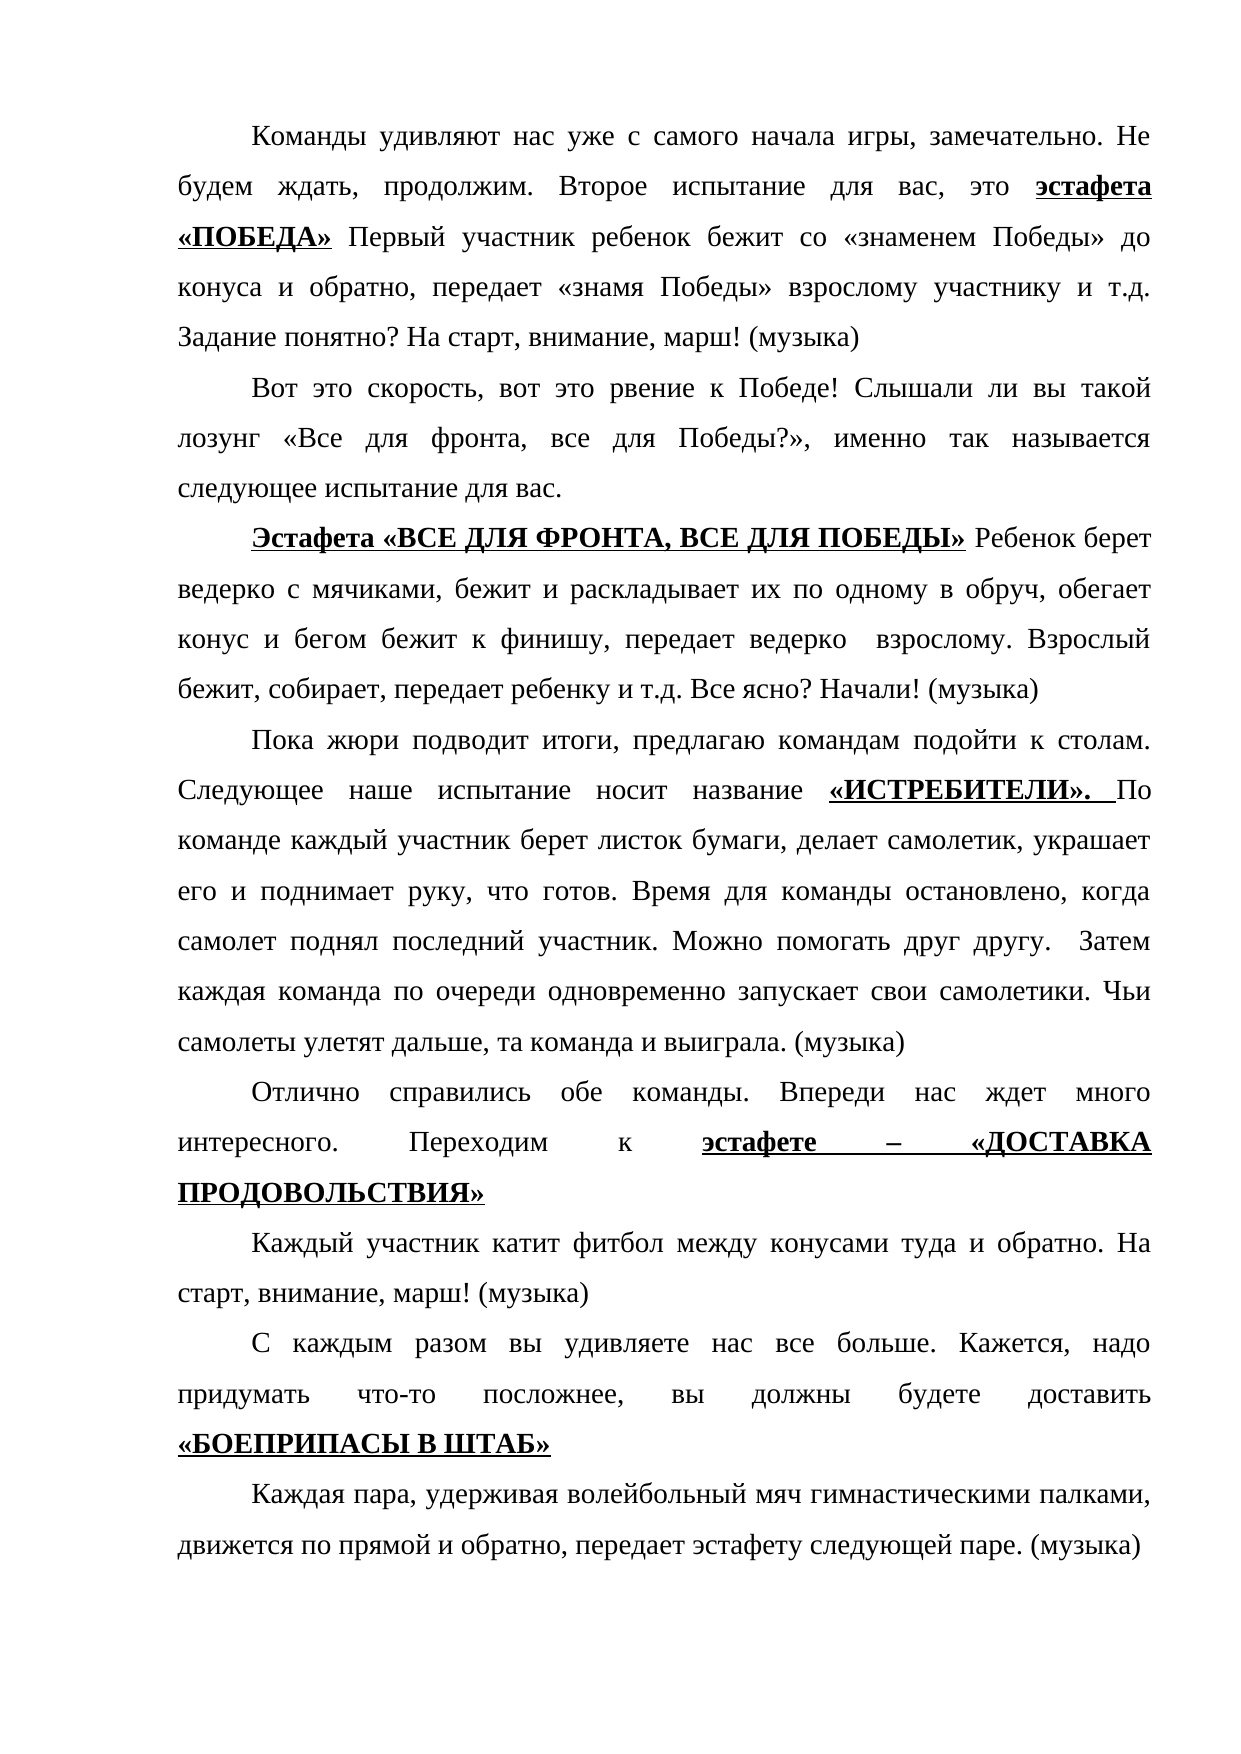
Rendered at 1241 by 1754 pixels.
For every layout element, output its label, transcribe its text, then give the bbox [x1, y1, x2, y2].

text Команды удивляют нас уже с самого начала игры, замечательно. Не будем ждать, продолжим. Второе испытание для вас, это эстафета «ПОБЕДА» Первый участник ребенок бежит со «знаменем Победы» до конуса и обратно, передает «знамя Победы» взрослому участнику и т.д. Задание понятно? На старт, внимание, марш! (музыка) [177, 202, 1152, 353]
text Эстафета «ВСЕ ДЛЯ ФРОНТА, ВСЕ ДЛЯ ПОБЕДЫ» Ребенок берет ведерко с мячиками, бежит и раскладывает их по одному в обруч, обегает конус и бегом бежит к финишу, передает ведерко взрослому. Взрослый бежит, собирает, передает ребенку и т.д. Все ясно? Начали! (музыка) [177, 521, 1152, 705]
text Каждый участник катит фитбол между конусами туда и обратно. На старт, внимание, марш! (музыка) [177, 1225, 1152, 1309]
text Пока жюри подводит итоги, предлагаю командам подойти к столам. Следующее наше испытание носит название «ИСТРЕБИТЕЛИ». По команде каждый участник берет листок бумаги, делает самолетик, украшает его и поднимает руку, что готов. Время для команды остановлено, когда самолет поднял последний участник. Можно помогать друг другу. Затем каждая команда по очереди одновременно запускает свои самолетики. Чьи самолеты улетят дальше, та команда и выиграла. (музыка) [177, 722, 1152, 1057]
text Вот это скорость, вот это рвение к Победе! Слышали ли вы такой лозунг «Все для фронта, все для Победы?», именно так называется следующее испытание для вас. [177, 370, 1152, 504]
text Команды удивляют нас уже с самого начала игры, замечательно. Не будем ждать, продолжим. Второе испытание для вас, это эстафета «ПОБЕДА» Первый участник ребенок бежит со «знаменем Победы» до конуса и обратно, передает «знамя Победы» взрослому участнику и т.д. Задание понятно? На старт, внимание, марш! (музыка) [177, 118, 1152, 169]
text Каждая пара, удерживая волейбольный мяч гимнастическими палками, движется по прямой и обратно, передает эстафету следующей паре. (музыка) [177, 1477, 1152, 1560]
text Отлично справились обе команды. Впереди нас ждет много интересного. Переходим к эстафете – «ДОСТАВКА ПРОДОВОЛЬСТВИЯ» [177, 1074, 1152, 1208]
text С каждым разом вы удивляете нас все больше. Кажется, надо придумать что-то посложнее, вы должны будете доставить «БОЕПРИПАСЫ В ШТАБ» [177, 1326, 1152, 1460]
